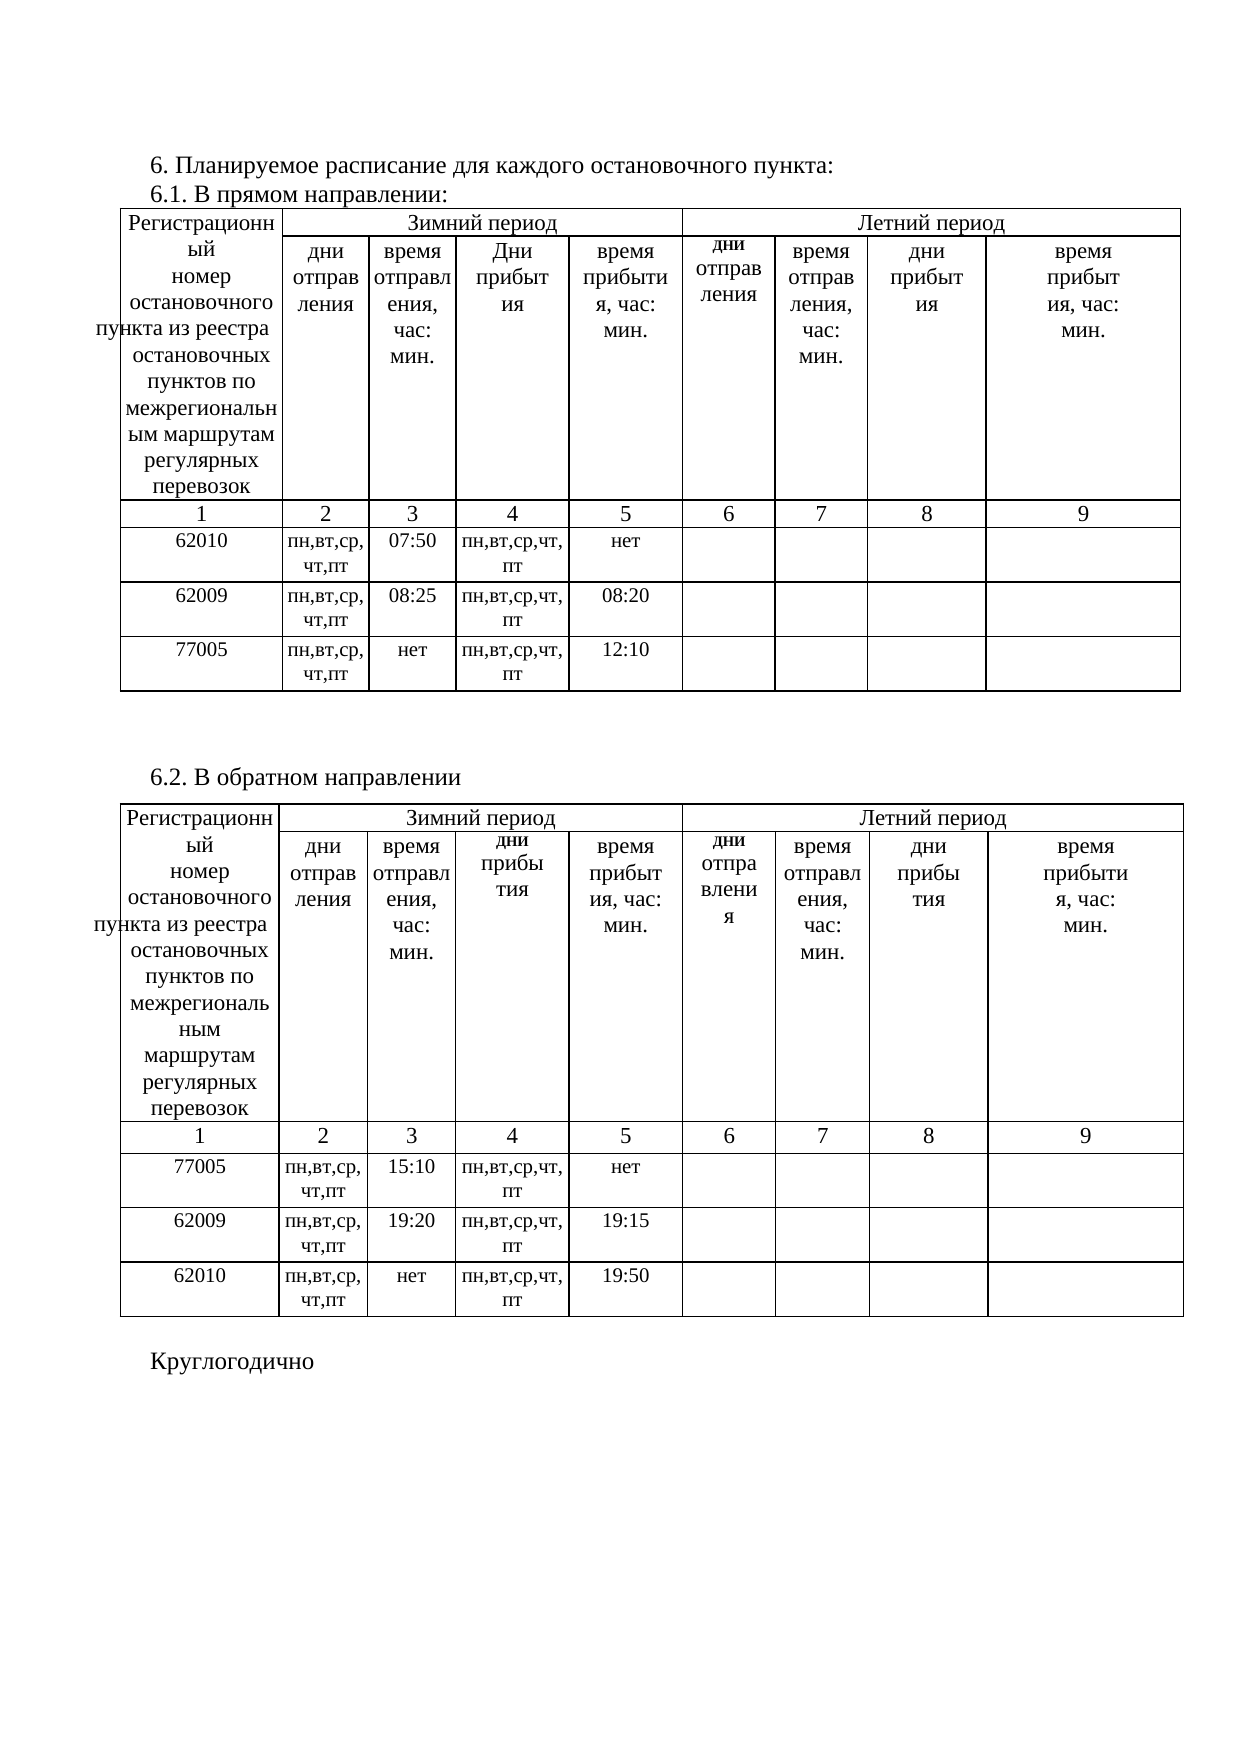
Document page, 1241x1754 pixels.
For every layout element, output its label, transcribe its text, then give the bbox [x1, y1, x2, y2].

table_cell [868, 583, 985, 636]
table_cell 2 [280, 1122, 367, 1152]
table_cell [776, 1154, 869, 1207]
table_cell 9 [989, 1122, 1183, 1152]
table_cell [776, 528, 867, 581]
table_cell 77005 [121, 1154, 278, 1207]
text 6.2. В обратном направлении [150, 762, 1090, 790]
table_cell 1 [121, 1122, 278, 1152]
table_cell [683, 528, 774, 581]
table_cell пн,вт,ср,чт,пт [456, 1263, 568, 1316]
table_cell [987, 637, 1180, 690]
table_cell время отправл ения, час: мин. [368, 832, 455, 1121]
table_cell 7 [776, 501, 867, 527]
table_cell нет [370, 637, 455, 690]
table_cell ДНИ отпра влени я [683, 832, 775, 1121]
table_cell [870, 1263, 987, 1316]
table_cell 62010 [121, 1263, 278, 1316]
table_cell 9 [987, 501, 1180, 527]
table_cell ДНИ отправ ления [683, 237, 774, 499]
table_cell 7 [776, 1122, 869, 1152]
table_cell пн,вт,ср,чт,пт [280, 1263, 367, 1316]
table_cell [989, 1208, 1183, 1261]
table_header Регистрационный номер остановочного пункта из реестра остановочных пунктов по межрегиональным маршрутам регулярных перевозок [121, 805, 278, 1121]
table_cell 07:50 [370, 528, 455, 581]
table_cell дни отправ ления [283, 237, 368, 499]
table_cell дни прибы тия [870, 832, 987, 1121]
table_cell [868, 637, 985, 690]
table_cell время прибыт ия, час: мин. [570, 832, 682, 1121]
table_cell ДНИ прибы тия [456, 832, 568, 1121]
table_cell время отправ ления, час: мин. [776, 237, 867, 499]
table_cell 62010 [121, 528, 282, 581]
table_cell [987, 583, 1180, 636]
table_cell 6 [683, 501, 774, 527]
table_cell пн,вт,ср,чт,пт [457, 528, 568, 581]
table_cell [776, 583, 867, 636]
table_cell 5 [570, 501, 682, 527]
table_cell пн,вт,ср,чт,пт [280, 1208, 367, 1261]
table_cell пн,вт,ср,чт,пт [283, 528, 368, 581]
table_cell [683, 1154, 775, 1207]
table_cell [776, 637, 867, 690]
table_cell 3 [368, 1122, 455, 1152]
table_cell 08:25 [370, 583, 455, 636]
table_cell время прибыти я, час: мин. [570, 237, 682, 499]
table_cell 8 [870, 1122, 987, 1152]
table_cell 4 [457, 501, 568, 527]
table_cell 19:50 [570, 1263, 682, 1316]
table_cell 6 [683, 1122, 775, 1152]
text 6.1. В прямом направлении: [150, 179, 1090, 207]
table_cell [683, 1263, 775, 1316]
table_cell [870, 1154, 987, 1207]
table_cell 62009 [121, 1208, 278, 1261]
table_cell пн,вт,ср,чт,пт [283, 583, 368, 636]
table_cell пн,вт,ср,чт,пт [456, 1154, 568, 1207]
table_cell дни прибыт ия [868, 237, 985, 499]
table_cell [989, 1263, 1183, 1316]
table_cell [683, 583, 774, 636]
table_header Зимний период [283, 209, 682, 235]
text Круглогодично [150, 1346, 1090, 1375]
table_cell пн,вт,ср,чт,пт [457, 637, 568, 690]
table_cell [987, 528, 1180, 581]
table_cell 19:20 [368, 1208, 455, 1261]
table_cell 77005 [121, 637, 282, 690]
table_cell пн,вт,ср,чт,пт [280, 1154, 367, 1207]
table_cell нет [570, 1154, 682, 1207]
table_cell 15:10 [368, 1154, 455, 1207]
table_cell 12:10 [570, 637, 682, 690]
table_header Регистрационный номер остановочного пункта из реестра остановочных пунктов по межрегиональным маршрутам регулярных перевозок [121, 209, 282, 499]
table_cell [683, 637, 774, 690]
text 6. Планируемое расписание для каждого остановочного пункта: [150, 150, 1090, 179]
table_cell время прибыт ия, час: мин. [987, 237, 1180, 499]
table_cell [870, 1208, 987, 1261]
table_cell 4 [456, 1122, 568, 1152]
table_cell [776, 1263, 869, 1316]
table_cell 5 [570, 1122, 682, 1152]
table_cell нет [368, 1263, 455, 1316]
table_header Летний период [683, 209, 1180, 235]
table_header Летний период [683, 805, 1183, 831]
table_cell 8 [868, 501, 985, 527]
table_cell 19:15 [570, 1208, 682, 1261]
table_cell дни отправ ления [280, 832, 367, 1121]
table_cell время отправл ения, час: мин. [370, 237, 455, 499]
table_cell пн,вт,ср,чт,пт [456, 1208, 568, 1261]
table_header Зимний период [280, 805, 682, 831]
table_cell пн,вт,ср,чт,пт [283, 637, 368, 690]
table_cell [989, 1154, 1183, 1207]
table_cell пн,вт,ср,чт,пт [457, 583, 568, 636]
table_cell [683, 1208, 775, 1261]
table_cell Дни прибыт ия [457, 237, 568, 499]
table_cell 62009 [121, 583, 282, 636]
table_cell [776, 1208, 869, 1261]
table_cell 1 [121, 501, 282, 527]
table_cell 2 [283, 501, 368, 527]
table_cell время прибыти я, час: мин. [989, 832, 1183, 1121]
table_cell 08:20 [570, 583, 682, 636]
table_cell 3 [370, 501, 455, 527]
table_cell время отправл ения, час: мин. [776, 832, 869, 1121]
table_cell нет [570, 528, 682, 581]
table_cell [868, 528, 985, 581]
